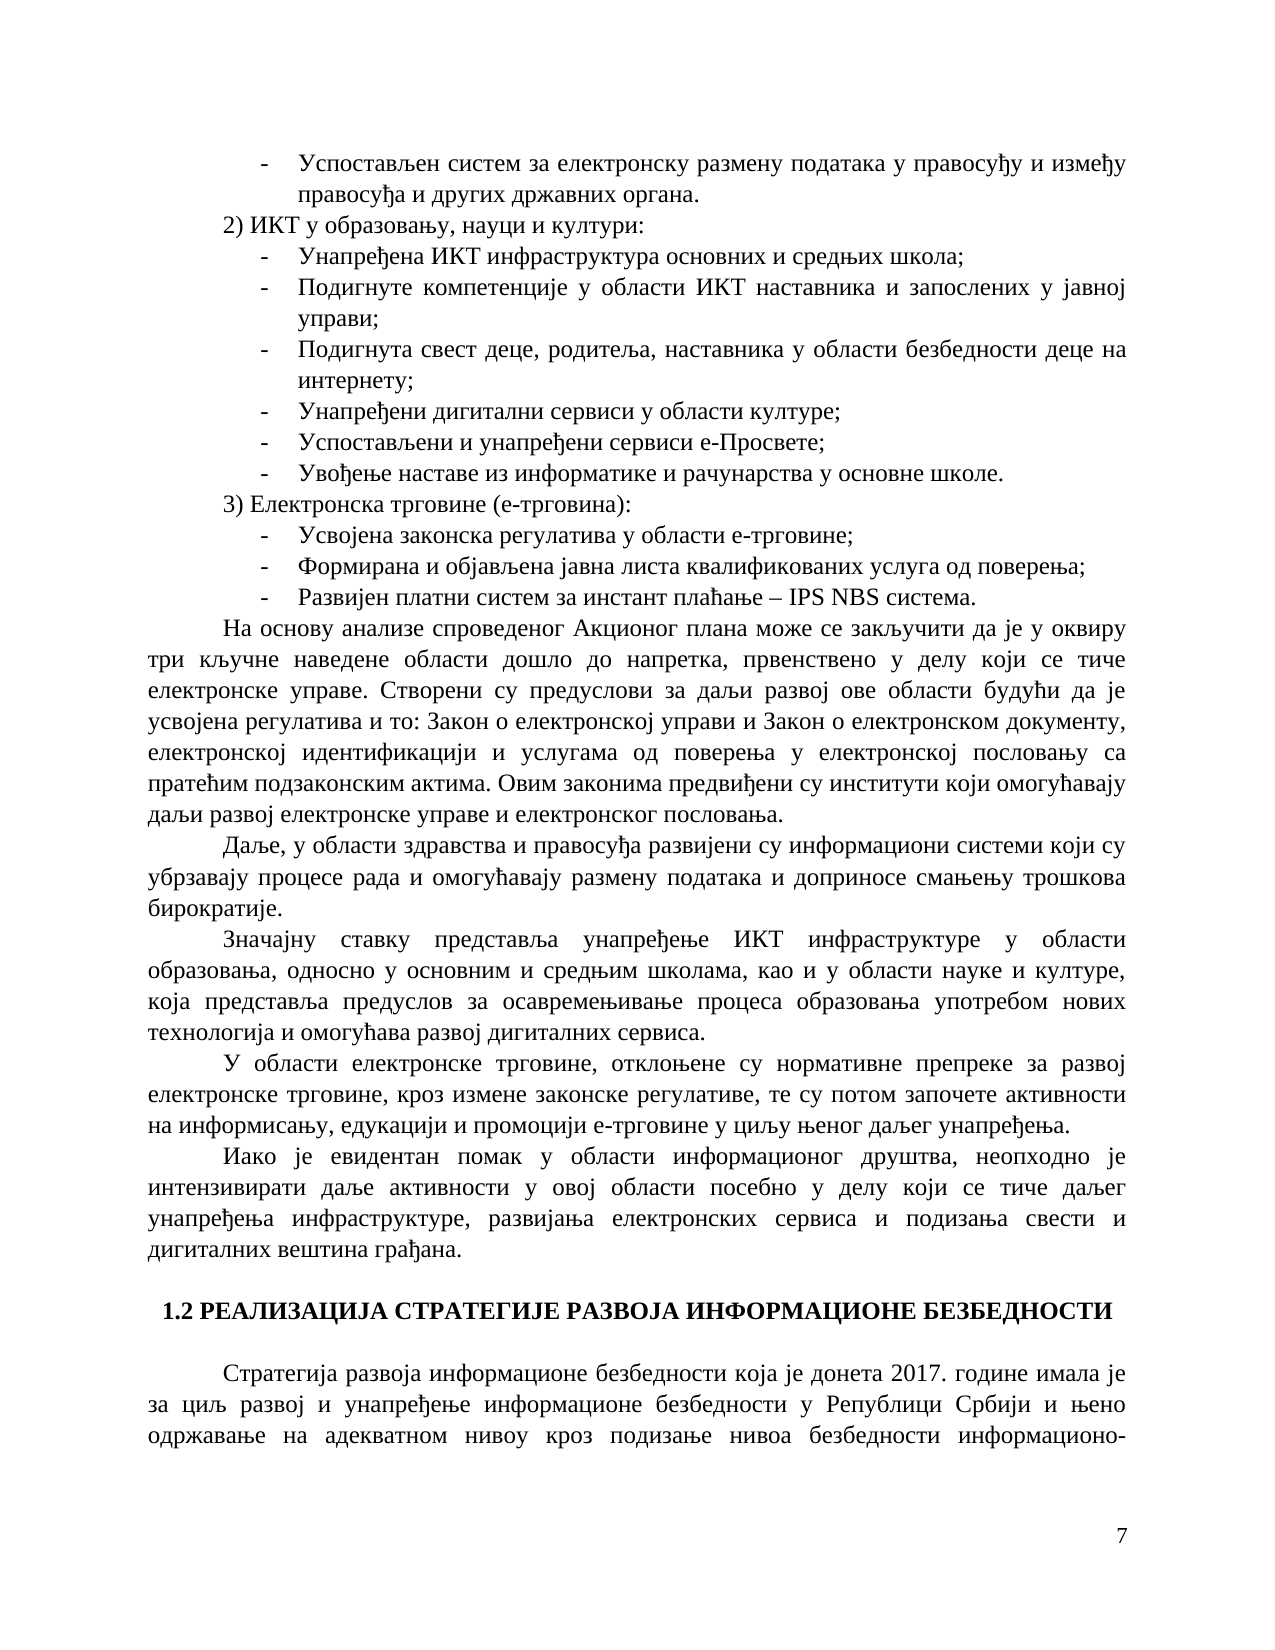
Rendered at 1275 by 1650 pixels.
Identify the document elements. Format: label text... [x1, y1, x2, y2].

text Значајну ставку представља унапређење ИКТ инфраструктуре у области образовања, односно у основним и средњим школама, као и у области науке и културе, која представља предуслов за осавремењивање процеса образовања употребом нових технологија и омогућава развој дигиталних сервиса. [148, 924, 1127, 1046]
list Успостављен систем за електронску размену података у правосуђу и између правосуђа и других државних органа. [260, 148, 1127, 207]
list Унапређени дигитални сервиси у области културе; [260, 396, 1127, 425]
list Успостављени и унапређени сервиси е-Просвете; [260, 427, 1127, 456]
list Увођење наставе из информатике и рачунарства у основне школе. [260, 458, 1127, 487]
list Подигнуте компетенције у области ИКТ наставника и запослених у јавној управи; [260, 272, 1127, 332]
text 3) Електронска трговине (е-трговина): [148, 489, 1127, 518]
list Подигнута свест деце, родитеља, наставника у области безбедности деце на интернету; [260, 334, 1127, 394]
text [148, 1358, 1127, 1449]
text На основу анализе спроведеног Акционог плана може се закључити да је у оквиру три кључне наведене области дошло до напретка, првенствено у делу који се тиче електронске управе. Створени су предуслови за даљи развој ове области будући да је усвојена регулатива и то: Закон о електронској управи и Закон о електронском документу, електронској идентификацији и услугама од поверења у електронској пословању са пратећим подзаконским актима. Овим законима предвиђени су институти који омогућавају даљи развој електронске управе и електронског пословања. [148, 613, 1127, 828]
list Унапређена ИКТ инфраструктура основних и средњих школа; [260, 241, 1127, 269]
list Развијен платни систем за инстант плаћање – IPS NBS система. [260, 582, 1127, 611]
text 2) ИКТ у образовању, науци и култури: [148, 210, 1127, 238]
list Формирана и објављена јавна листа квалификованих услуга од поверења; [260, 551, 1127, 580]
text У области електронске трговине, отклоњене су нормативне препреке за развој електронске трговине, кроз измене законске регулативе, те су потом започете активности на информисању, едукацији и промоцији е-трговине у циљу њеног даљег унапређења. [148, 1048, 1127, 1139]
list Усвојена законска регулатива у области е-трговине; [260, 520, 1127, 549]
text Даље, у области здравства и правосуђа развијени су информациони системи који су убрзавају процесе рада и омогућавају размену података и доприносе смањењу трошкова бирократије. [148, 831, 1127, 921]
text 1.2 РЕАЛИЗАЦИЈА СТРАТЕГИЈЕ РАЗВОЈА ИНФОРМАЦИОНЕ БЕЗБЕДНОСТИ [148, 1296, 1127, 1325]
text Иако је евидентан помак у области информационог друштва, неопходно је интензивирати даље активности у овој области посебно у делу који се тиче даљег унапређења инфраструктуре, развијања електронских сервиса и подизања свести и дигиталних вештина грађана. [148, 1141, 1127, 1263]
